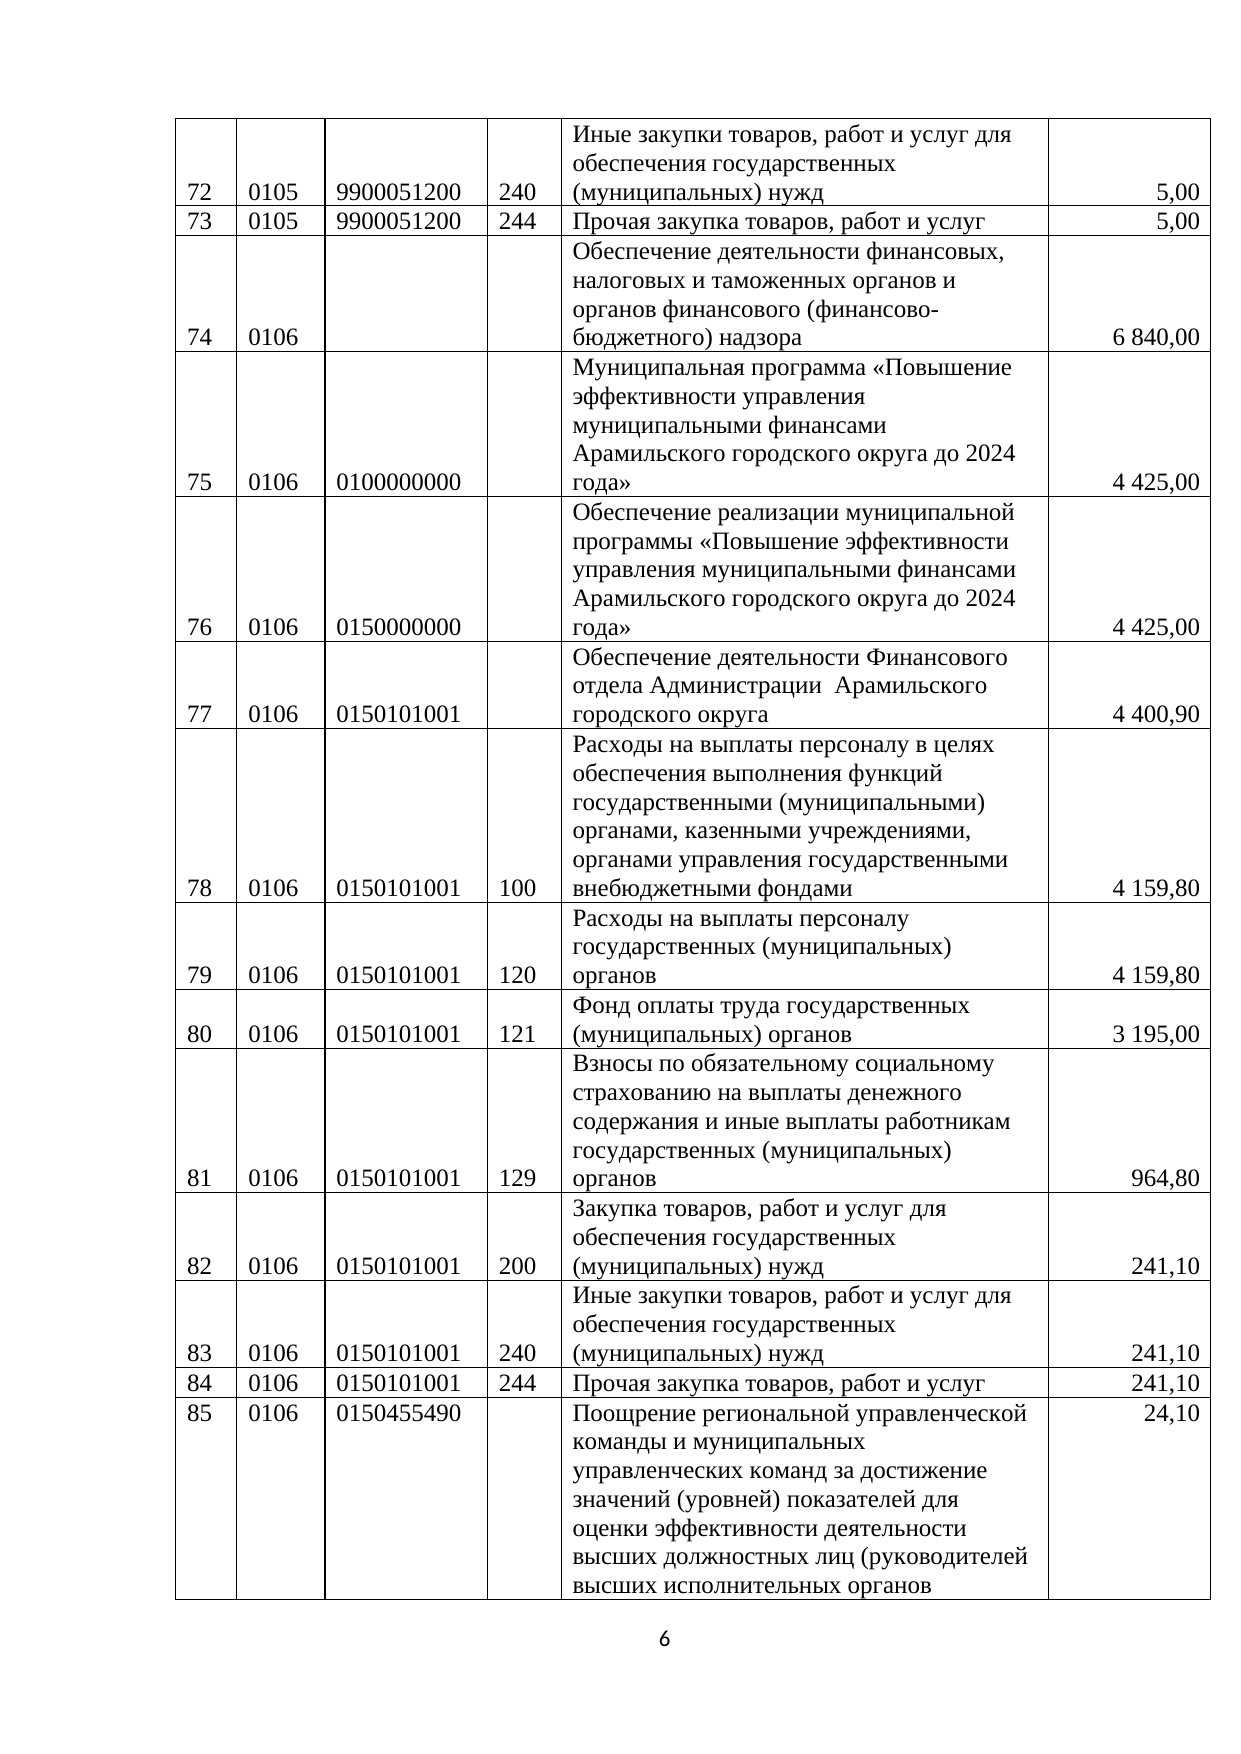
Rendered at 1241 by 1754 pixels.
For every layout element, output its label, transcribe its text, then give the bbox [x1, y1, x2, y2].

table_cell Иные закупки товаров, работ и услуг для обеспечения государственных (муниципальных) нужд [562, 119, 1048, 205]
table_cell 0150101001 [326, 1368, 487, 1397]
table_cell [488, 1398, 561, 1599]
table_cell 84 [176, 1368, 236, 1397]
table_cell 80 [176, 990, 236, 1047]
table_cell [488, 642, 561, 728]
table_cell Фонд оплаты труда государственных (муниципальных) органов [562, 990, 1048, 1047]
table_cell 964,80 [1049, 1049, 1210, 1192]
table_cell 83 [176, 1281, 236, 1367]
table_cell Взносы по обязательному социальному страхованию на выплаты денежного содержания и иные выплаты работникам государственных (муниципальных) органов [562, 1049, 1048, 1192]
table_cell 0100000000 [326, 352, 487, 496]
table_cell 0150101001 [326, 903, 487, 989]
table_cell 0105 [237, 119, 324, 205]
table_cell 200 [488, 1193, 561, 1279]
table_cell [562, 1398, 1048, 1599]
table_cell 0150000000 [326, 497, 487, 641]
table_cell 0106 [237, 990, 324, 1047]
table_cell 0150101001 [326, 1049, 487, 1192]
table_cell 77 [176, 642, 236, 728]
table_cell 0106 [237, 1368, 324, 1397]
table_cell 0106 [237, 1281, 324, 1367]
table_cell 241,10 [1049, 1368, 1210, 1397]
table_cell 5,00 [1049, 119, 1210, 205]
table_cell 6 840,00 [1049, 236, 1210, 351]
table_cell 78 [176, 729, 236, 902]
table_cell 3 195,00 [1049, 990, 1210, 1047]
table_cell 240 [488, 1281, 561, 1367]
table_cell 0150101001 [326, 1193, 487, 1279]
table_cell 0150101001 [326, 729, 487, 902]
table_cell Прочая закупка товаров, работ и услуг [562, 206, 1048, 235]
table_cell 4 400,90 [1049, 642, 1210, 728]
table_cell 0106 [237, 903, 324, 989]
table_cell 120 [488, 903, 561, 989]
table_cell 240 [488, 119, 561, 205]
table_cell 0105 [237, 206, 324, 235]
table_cell Расходы на выплаты персоналу государственных (муниципальных) органов [562, 903, 1048, 989]
table_cell 0150101001 [326, 990, 487, 1047]
table_cell 72 [176, 119, 236, 205]
table_cell Обеспечение реализации муниципальной программы «Повышение эффективности управления муниципальными финансами Арамильского городского округа до 2024 года» [562, 497, 1048, 641]
table_cell 0106 [237, 1398, 324, 1599]
table_cell 82 [176, 1193, 236, 1279]
table_cell 244 [488, 206, 561, 235]
table_cell 24,10 [1049, 1398, 1210, 1599]
table_cell 76 [176, 497, 236, 641]
table_cell 121 [488, 990, 561, 1047]
table_cell 100 [488, 729, 561, 902]
table_cell 73 [176, 206, 236, 235]
table_cell [488, 497, 561, 641]
table_cell 244 [488, 1368, 561, 1397]
table_cell 0150101001 [326, 642, 487, 728]
table_cell 0150455490 [326, 1398, 487, 1599]
table_cell 4 159,80 [1049, 903, 1210, 989]
table_cell Расходы на выплаты персоналу в целях обеспечения выполнения функций государственными (муниципальными) органами, казенными учреждениями, органами управления государственными внебюджетными фондами [562, 729, 1048, 902]
table_cell 9900051200 [326, 206, 487, 235]
table_cell 0106 [237, 352, 324, 496]
table_cell 0150101001 [326, 1281, 487, 1367]
table_cell 129 [488, 1049, 561, 1192]
table_cell 0106 [237, 729, 324, 902]
table_cell 5,00 [1049, 206, 1210, 235]
table_cell 85 [176, 1398, 236, 1599]
table_cell Прочая закупка товаров, работ и услуг [562, 1368, 1048, 1397]
table_cell 0106 [237, 236, 324, 351]
table_cell 79 [176, 903, 236, 989]
table_cell 4 159,80 [1049, 729, 1210, 902]
table_cell 4 425,00 [1049, 352, 1210, 496]
table_cell [488, 236, 561, 351]
table_cell Закупка товаров, работ и услуг для обеспечения государственных (муниципальных) нужд [562, 1193, 1048, 1279]
table_cell Обеспечение деятельности финансовых, налоговых и таможенных органов и органов финансового (финансово-бюджетного) надзора [562, 236, 1048, 351]
table_cell 4 425,00 [1049, 497, 1210, 641]
table_cell Обеспечение деятельности Финансового отдела Администрации Арамильского городского округа [562, 642, 1048, 728]
table_cell 0106 [237, 497, 324, 641]
table_cell 0106 [237, 1049, 324, 1192]
table_cell 75 [176, 352, 236, 496]
table_cell Муниципальная программа «Повышение эффективности управления муниципальными финансами Арамильского городского округа до 2024 года» [562, 352, 1048, 496]
table_cell 0106 [237, 1193, 324, 1279]
table_cell 0106 [237, 642, 324, 728]
table_cell 241,10 [1049, 1281, 1210, 1367]
table_cell 81 [176, 1049, 236, 1192]
table_cell Иные закупки товаров, работ и услуг для обеспечения государственных (муниципальных) нужд [562, 1281, 1048, 1367]
table_cell 241,10 [1049, 1193, 1210, 1279]
table_cell [488, 352, 561, 496]
table_cell 74 [176, 236, 236, 351]
table_cell 9900051200 [326, 119, 487, 205]
table_cell [326, 236, 487, 351]
